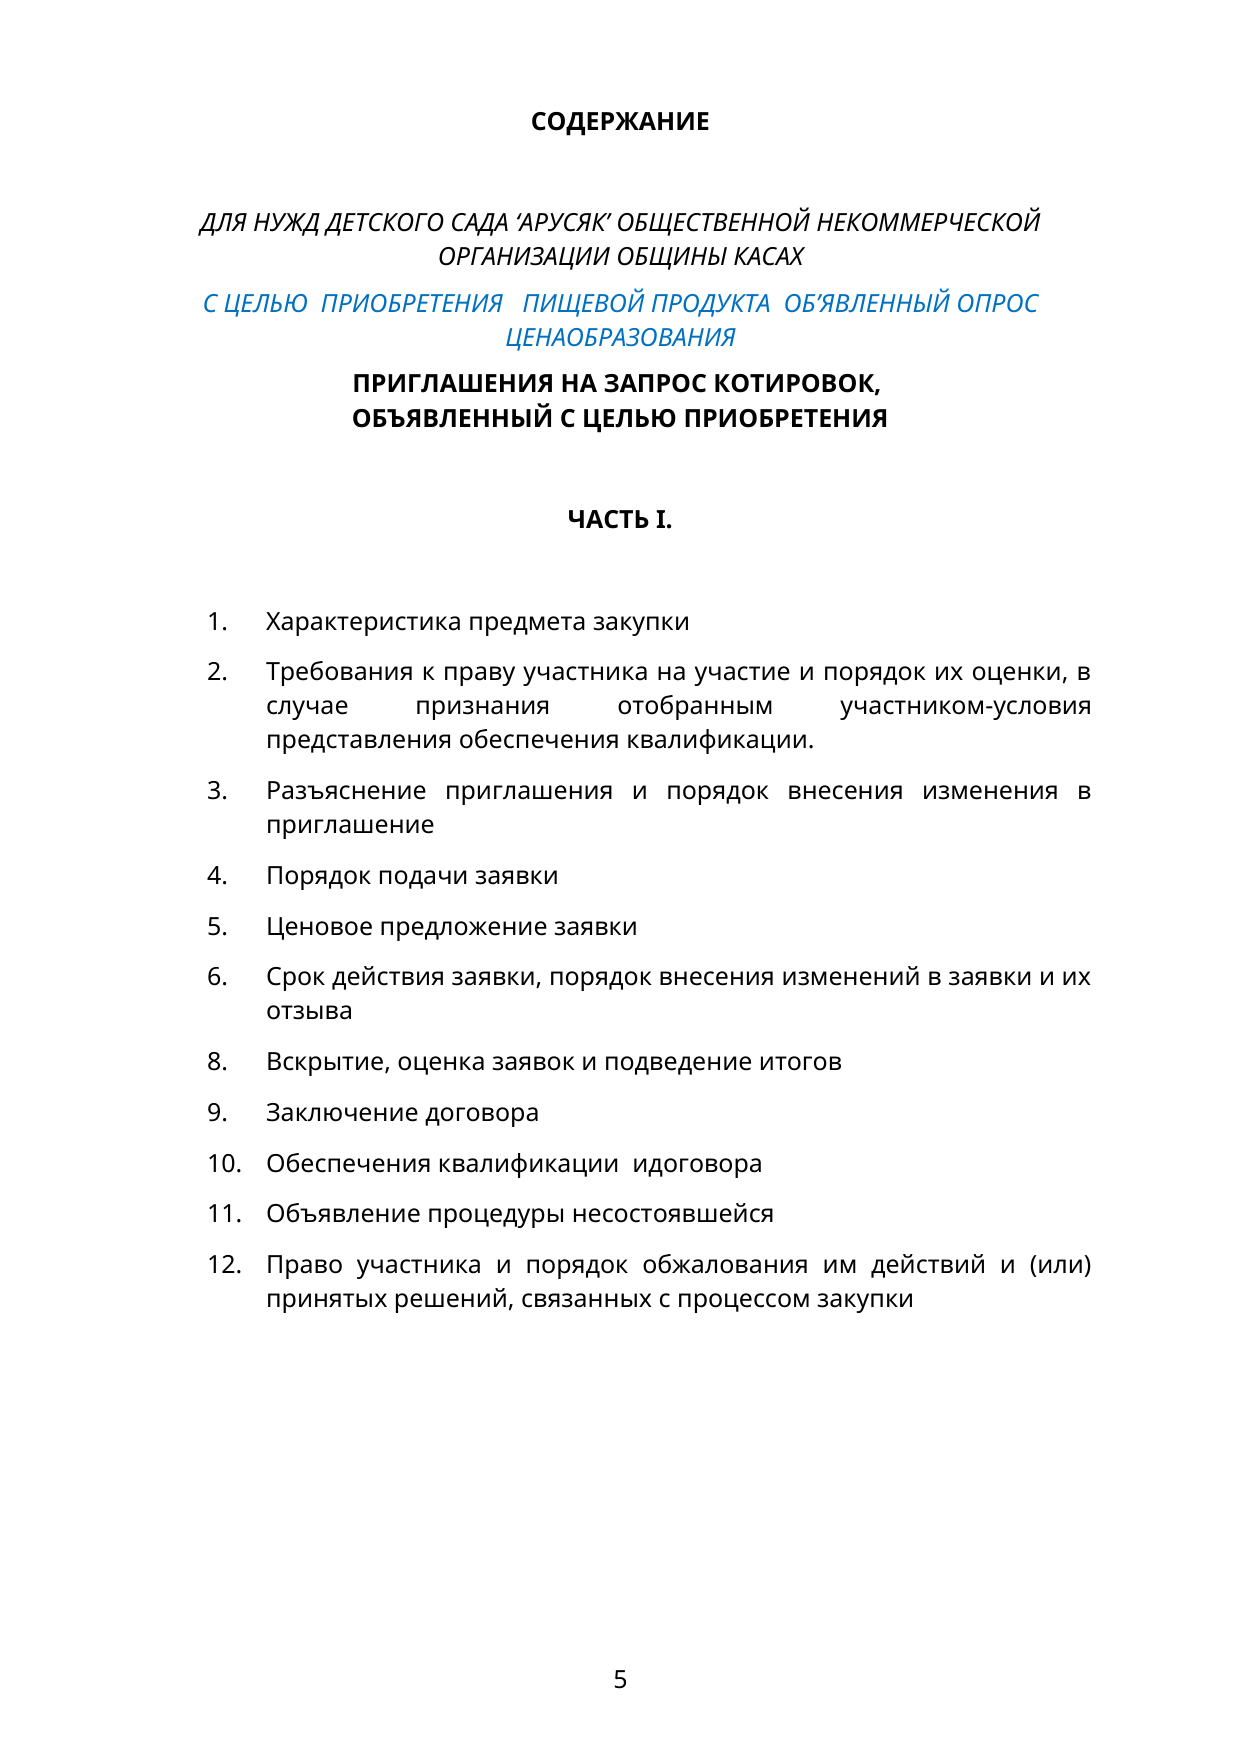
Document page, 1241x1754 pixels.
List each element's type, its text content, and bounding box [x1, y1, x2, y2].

text ЧАСТЬ I. [148, 502, 1092, 536]
text 2. Требования к праву участника на участие и порядок их оценки, в случае признания отобранным участником-условия представления обеспечения квалификации. [207, 654, 1092, 756]
text 5. Ценовое предложение заявки [207, 908, 1092, 942]
text ПРИГЛАШЕНИЯ НА ЗАПРОС КОТИРОВОК, ОБЪЯВЛЕННЫЙ С ЦЕЛЬЮ ПРИОБРЕТЕНИЯ [148, 366, 1092, 434]
text 1. Характеристика предмета закупки [207, 603, 1092, 637]
text 9. Заключение договора [207, 1094, 1092, 1128]
text 11. Объявление процедуры несостоявшейся [207, 1196, 1092, 1230]
text СОДЕРЖАНИЕ [148, 103, 1092, 137]
text 10. Обеспечения квалификации идоговора [207, 1145, 1092, 1179]
text 8. Вскрытие, оценка заявок и подведение итогов [207, 1044, 1092, 1078]
text 12. Право участника и порядок обжалования им действий и (или) принятых решений, связанных с процессом закупки [207, 1247, 1092, 1315]
text ДЛЯ НУЖД ДЕТСКОГО САДА ‘АРУСЯК’ ОБЩЕСТВЕННОЙ НЕКОММЕРЧЕСКОЙ ОРГАНИЗАЦИИ ОБЩИНЫ КАСАХ [148, 205, 1093, 273]
text С ЦЕЛЬЮ ПРИОБРЕТЕНИЯ ПИЩЕВОЙ ПРОДУКТА ОБ’ЯВЛЕННЫЙ ОПРОС ЦЕНАОБРАЗОВАНИЯ [148, 286, 1093, 354]
text 3. Разъяснение приглашения и порядок внесения изменения в приглашение [207, 773, 1092, 841]
text 4. Порядок подачи заявки [207, 857, 1092, 892]
text 6. Срок действия заявки, порядок внесения изменений в заявки и их отзыва [207, 959, 1092, 1027]
